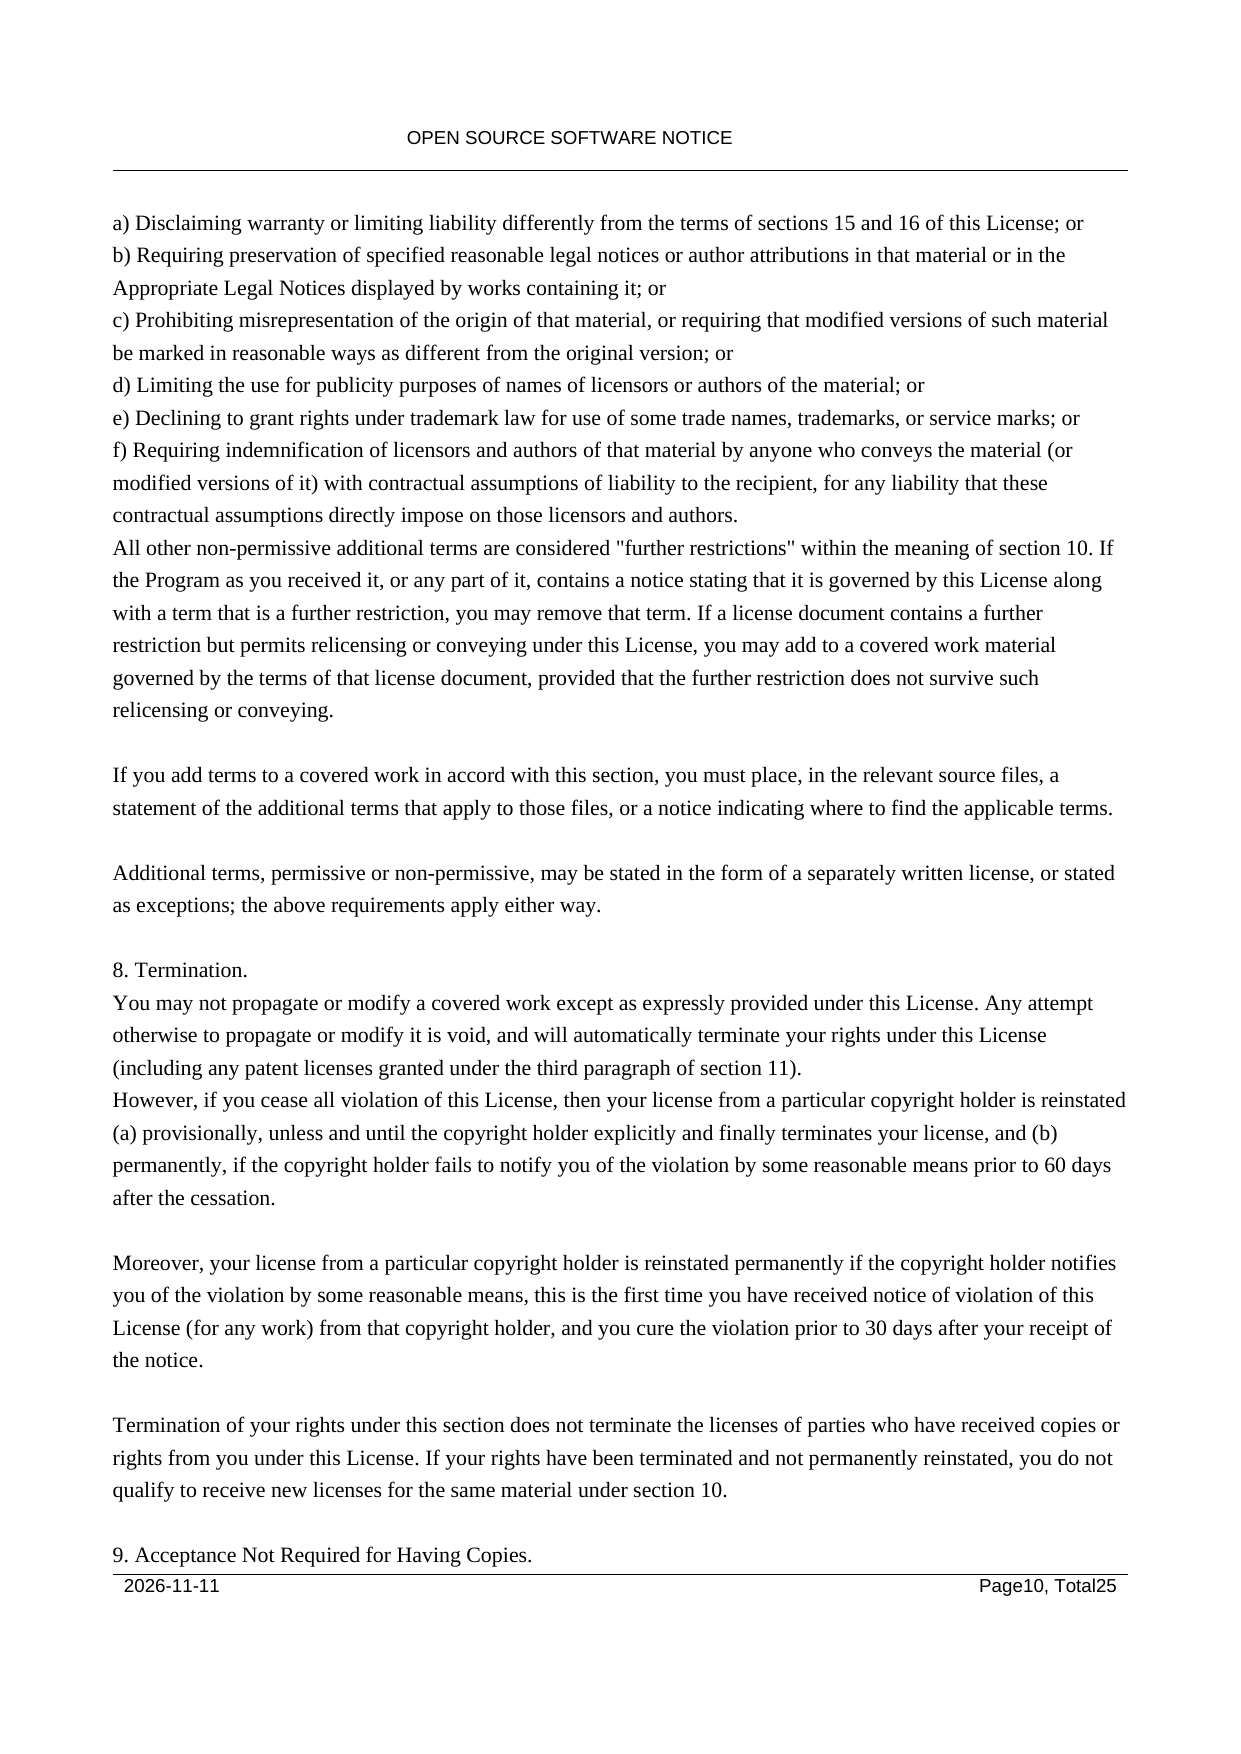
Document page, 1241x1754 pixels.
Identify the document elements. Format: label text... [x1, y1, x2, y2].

text a) Disclaiming warranty or limiting liability differently from the terms of sections 15 and 16 of this License; or [112, 206, 1128, 239]
text e) Declining to grant rights under trademark law for use of some trade names, trademarks, or service marks; or [112, 401, 1128, 434]
text If you add terms to a covered work in accord with this section, you must place, in the relevant source files, a statement of the additional terms that apply to those files, or a notice indicating where to find the applicable terms. [112, 759, 1128, 824]
text Termination of your rights under this section does not terminate the licenses of parties who have received copies or rights from you under this License. If your rights have been terminated and not permanently reinstated, you do not qualify to receive new licenses for the same material under section 10. [112, 1409, 1128, 1506]
text You may not propagate or modify a covered work except as expressly provided under this License. Any attempt otherwise to propagate or modify it is void, and will automatically terminate your rights under this License (including any patent licenses granted under the third paragraph of section 11). [112, 986, 1128, 1084]
text 9. Acceptance Not Required for Having Copies. [112, 1539, 1128, 1571]
text All other non-permissive additional terms are considered "further restrictions" within the meaning of section 10. If the Program as you received it, or any part of it, contains a notice stating that it is governed by this License along with a term that is a further restriction, you may remove that term. If a license document contains a further restriction but permits relicensing or conveying under this License, you may add to a covered work material governed by the terms of that license document, provided that the further restriction does not survive such relicensing or conveying. [112, 531, 1128, 726]
text Moreover, your license from a particular copyright holder is reinstated permanently if the copyright holder notifies you of the violation by some reasonable means, this is the first time you have received notice of violation of this License (for any work) from that copyright holder, and you cure the violation prior to 30 days after your receipt of the notice. [112, 1246, 1128, 1376]
text c) Prohibiting misrepresentation of the origin of that material, or requiring that modified versions of such material be marked in reasonable ways as different from the original version; or [112, 304, 1128, 369]
text b) Requiring preservation of specified reasonable legal notices or author attributions in that material or in the Appropriate Legal Notices displayed by works containing it; or [112, 239, 1128, 304]
text Additional terms, permissive or non-permissive, may be stated in the form of a separately written license, or stated as exceptions; the above requirements apply either way. [112, 856, 1128, 921]
text d) Limiting the use for publicity purposes of names of licensors or authors of the material; or [112, 369, 1128, 401]
text f) Requiring indemnification of licensors and authors of that material by anyone who conveys the material (or modified versions of it) with contractual assumptions of liability to the recipient, for any liability that these contractual assumptions directly impose on those licensors and authors. [112, 434, 1128, 531]
text 8. Termination. [112, 954, 1128, 986]
text However, if you cease all violation of this License, then your license from a particular copyright holder is reinstated (a) provisionally, unless and until the copyright holder explicitly and finally terminates your license, and (b) permanently, if the copyright holder fails to notify you of the violation by some reasonable means prior to 60 days after the cessation. [112, 1084, 1128, 1214]
